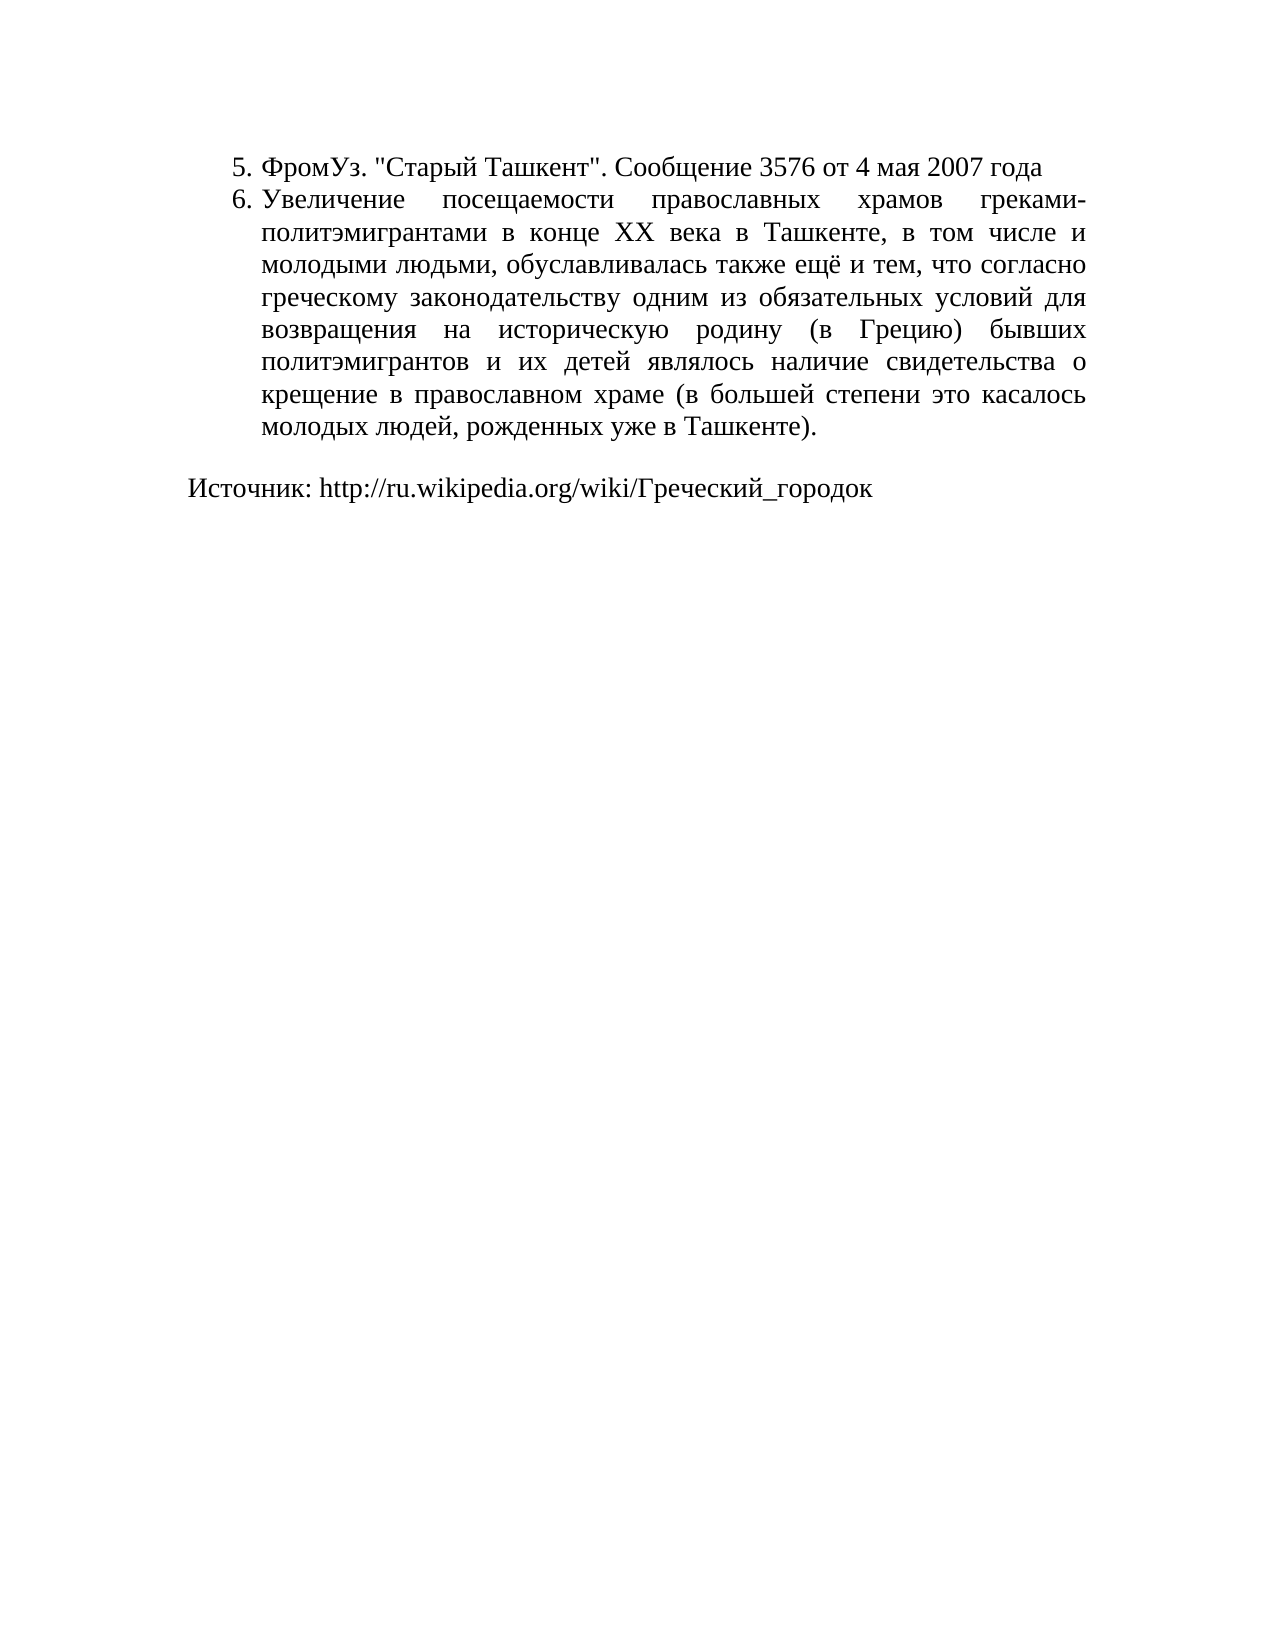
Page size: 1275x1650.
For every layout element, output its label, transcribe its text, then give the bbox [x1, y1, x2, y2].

text Источник: http://ru.wikipedia.org/wiki/Греческий_городок [187, 471, 1087, 503]
list Увеличение посещаемости православных храмов греками-политэмигрантами в конце XX века в Ташкенте, в том числе и молодыми людьми, обуславливалась также ещё и тем, что согласно греческому законодательству одним из обязательных условий для возвращения на историческую родину (в Грецию) бывших политэмигрантов и их детей являлось наличие свидетельства о крещение в православном храме (в большей степени это касалось молодых людей, рожденных уже в Ташкенте). [232, 182, 1087, 442]
list ФромУз. "Старый Ташкент". Сообщение 3576 от 4 мая 2007 года [232, 150, 1087, 182]
